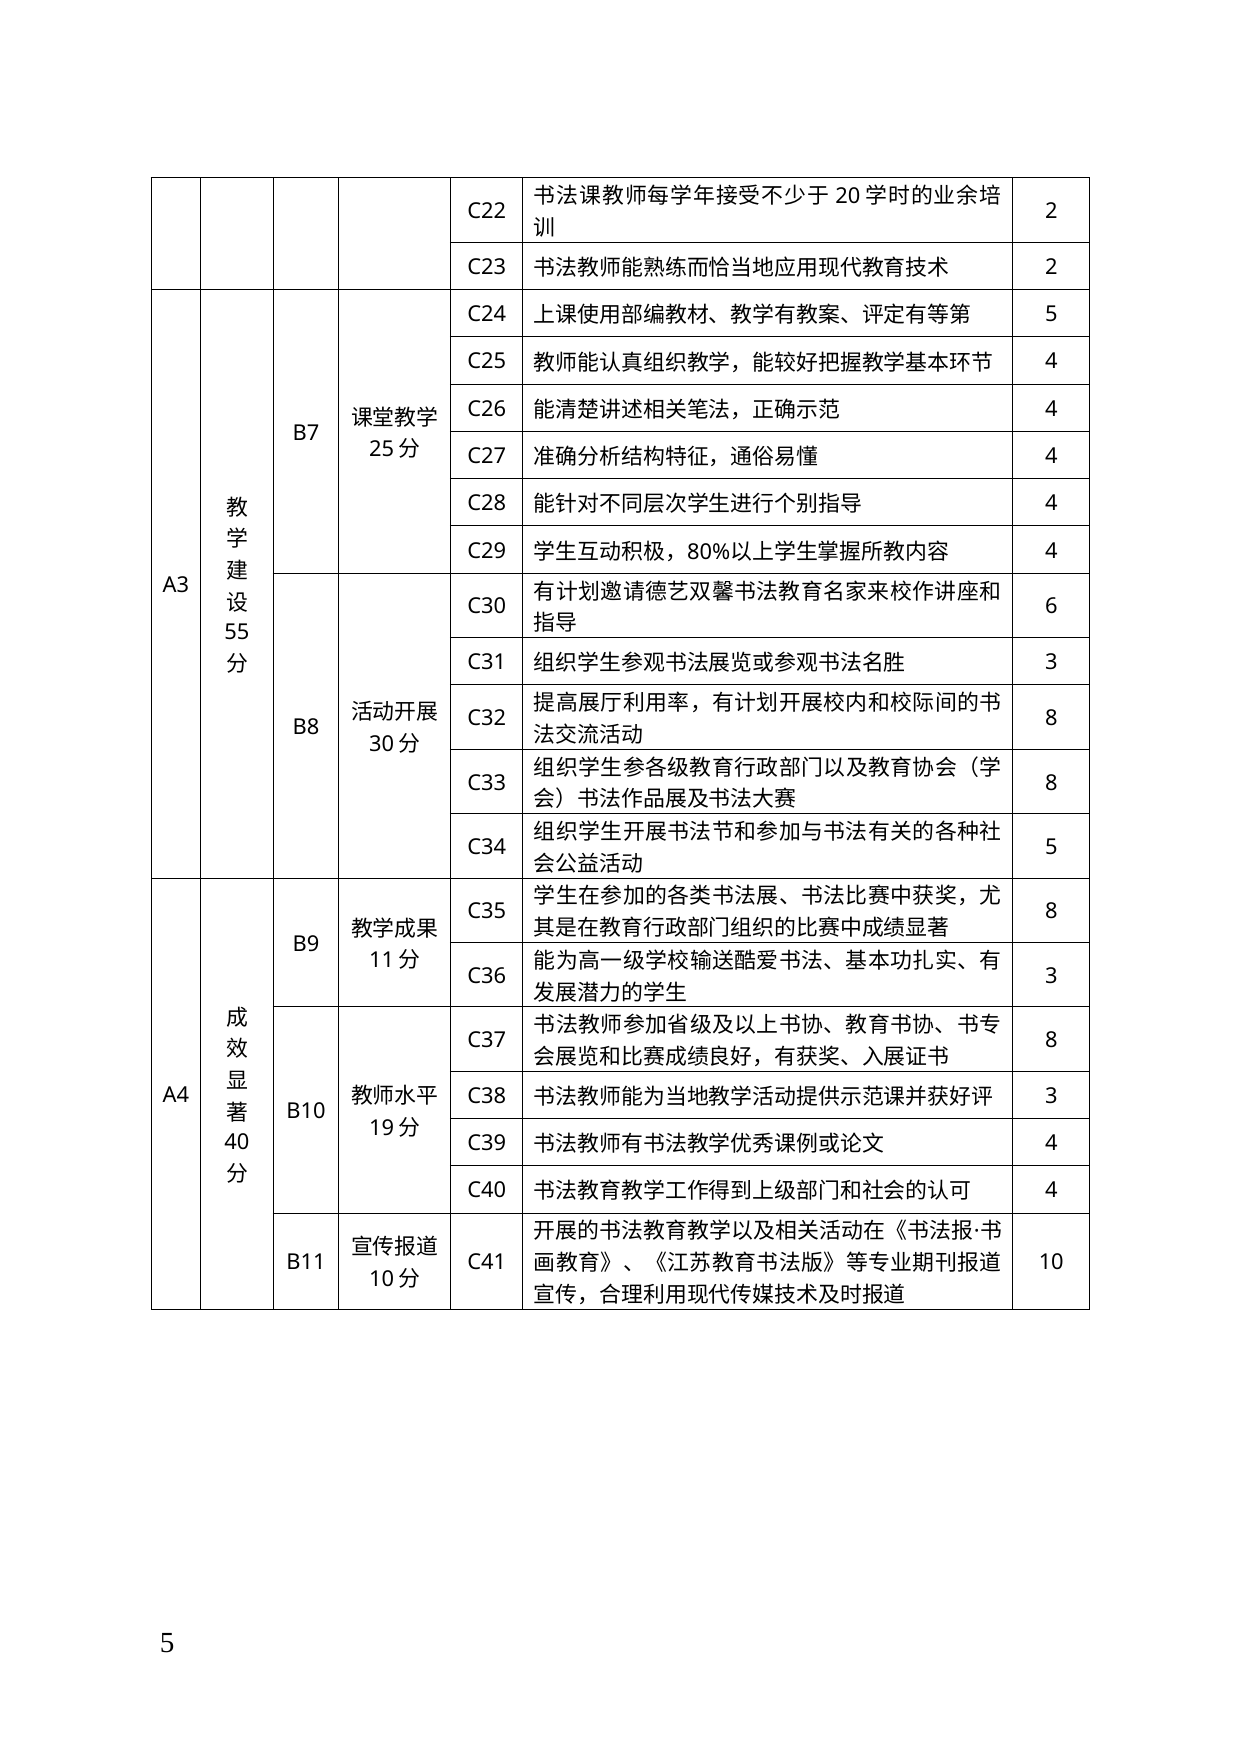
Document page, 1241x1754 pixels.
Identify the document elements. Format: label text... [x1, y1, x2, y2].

table_cell 宣传报道 10分 [339, 1214, 450, 1309]
table_cell 8 [1013, 1007, 1089, 1071]
table_cell 成 效 显 著 40分 [201, 879, 273, 1309]
table_cell C25 [451, 337, 522, 383]
table_cell 3 [1013, 943, 1089, 1006]
table_cell C37 [451, 1007, 522, 1071]
table_cell 8 [1013, 879, 1089, 942]
table_cell 组织学生开展书法节和参加与书法有关的各种社会公益活动 [523, 814, 1012, 877]
table_cell A3 [152, 290, 200, 877]
table_cell 5 [1013, 290, 1089, 336]
table_cell 开展的书法教育教学以及相关活动在《书法报·书画教育》、《江苏教育书法版》等专业期刊报道宣传，合理利用现代传媒技术及时报道 [523, 1214, 1012, 1309]
table_cell C36 [451, 943, 522, 1006]
table_cell 能为高一级学校输送酷爱书法、基本功扎实、有发展潜力的学生 [523, 943, 1012, 1006]
table_cell B9 [274, 879, 338, 1006]
table_cell 8 [1013, 685, 1089, 749]
table_cell 有计划邀请德艺双馨书法教育名家来校作讲座和指导 [523, 574, 1012, 637]
table_cell C26 [451, 385, 522, 431]
table_cell 学生在参加的各类书法展、书法比赛中获奖，尤其是在教育行政部门组织的比赛中成绩显著 [523, 879, 1012, 942]
table_cell B8 [274, 574, 338, 877]
table_cell C27 [451, 432, 522, 478]
table_cell 4 [1013, 385, 1089, 431]
table_cell C40 [451, 1166, 522, 1212]
table_cell 4 [1013, 1119, 1089, 1165]
table_cell 4 [1013, 337, 1089, 383]
table_cell 教师水平 19分 [339, 1007, 450, 1212]
table_cell C35 [451, 879, 522, 942]
table_cell 3 [1013, 1072, 1089, 1118]
table_cell C28 [451, 479, 522, 525]
table_cell 准确分析结构特征，通俗易懂 [523, 432, 1012, 478]
table_cell 能清楚讲述相关笔法，正确示范 [523, 385, 1012, 431]
table_cell 2 [1013, 243, 1089, 289]
table_cell 4 [1013, 432, 1089, 478]
table_cell 10 [1013, 1214, 1089, 1309]
table_cell B11 [274, 1214, 338, 1309]
table_cell 上课使用部编教材、教学有教案、评定有等第 [523, 290, 1012, 336]
table_cell 课堂教学 25分 [339, 290, 450, 573]
table_cell C33 [451, 750, 522, 813]
table_cell 学生互动积极，80%以上学生掌握所教内容 [523, 526, 1012, 573]
table_cell C22 [451, 178, 522, 242]
table_cell 教学成果 11分 [339, 879, 450, 1006]
table_cell 教 学 建 设 55分 [201, 290, 273, 877]
table_cell A4 [152, 879, 200, 1309]
table_cell 教师能认真组织教学，能较好把握教学基本环节 [523, 337, 1012, 383]
table_cell 书法教师能熟练而恰当地应用现代教育技术 [523, 243, 1012, 289]
table_cell C34 [451, 814, 522, 877]
table_cell 4 [1013, 1166, 1089, 1212]
table_cell 8 [1013, 750, 1089, 813]
table_cell C24 [451, 290, 522, 336]
table_cell C29 [451, 526, 522, 573]
table_cell C30 [451, 574, 522, 637]
table_cell 组织学生参观书法展览或参观书法名胜 [523, 638, 1012, 684]
table_cell 活动开展 30分 [339, 574, 450, 877]
table_cell C41 [451, 1214, 522, 1309]
table_cell 书法课教师每学年接受不少于20学时的业余培训 [523, 178, 1012, 242]
table_cell 书法教师有书法教学优秀课例或论文 [523, 1119, 1012, 1165]
table_cell 6 [1013, 574, 1089, 637]
table_cell B7 [274, 290, 338, 573]
table_cell 5 [1013, 814, 1089, 877]
table_cell C31 [451, 638, 522, 684]
table_cell 能针对不同层次学生进行个别指导 [523, 479, 1012, 525]
table_cell 书法教师参加省级及以上书协、教育书协、书专会展览和比赛成绩良好，有获奖、入展证书 [523, 1007, 1012, 1071]
table_cell C32 [451, 685, 522, 749]
table_cell C38 [451, 1072, 522, 1118]
table_cell 书法教师能为当地教学活动提供示范课并获好评 [523, 1072, 1012, 1118]
table_cell C39 [451, 1119, 522, 1165]
table_cell 提高展厅利用率，有计划开展校内和校际间的书法交流活动 [523, 685, 1012, 749]
table_cell C23 [451, 243, 522, 289]
table_cell 书法教育教学工作得到上级部门和社会的认可 [523, 1166, 1012, 1212]
table_cell B10 [274, 1007, 338, 1212]
table_cell 组织学生参各级教育行政部门以及教育协会（学会）书法作品展及书法大赛 [523, 750, 1012, 813]
table_cell 4 [1013, 479, 1089, 525]
table_cell 3 [1013, 638, 1089, 684]
table_cell 2 [1013, 178, 1089, 242]
table_cell 4 [1013, 526, 1089, 573]
